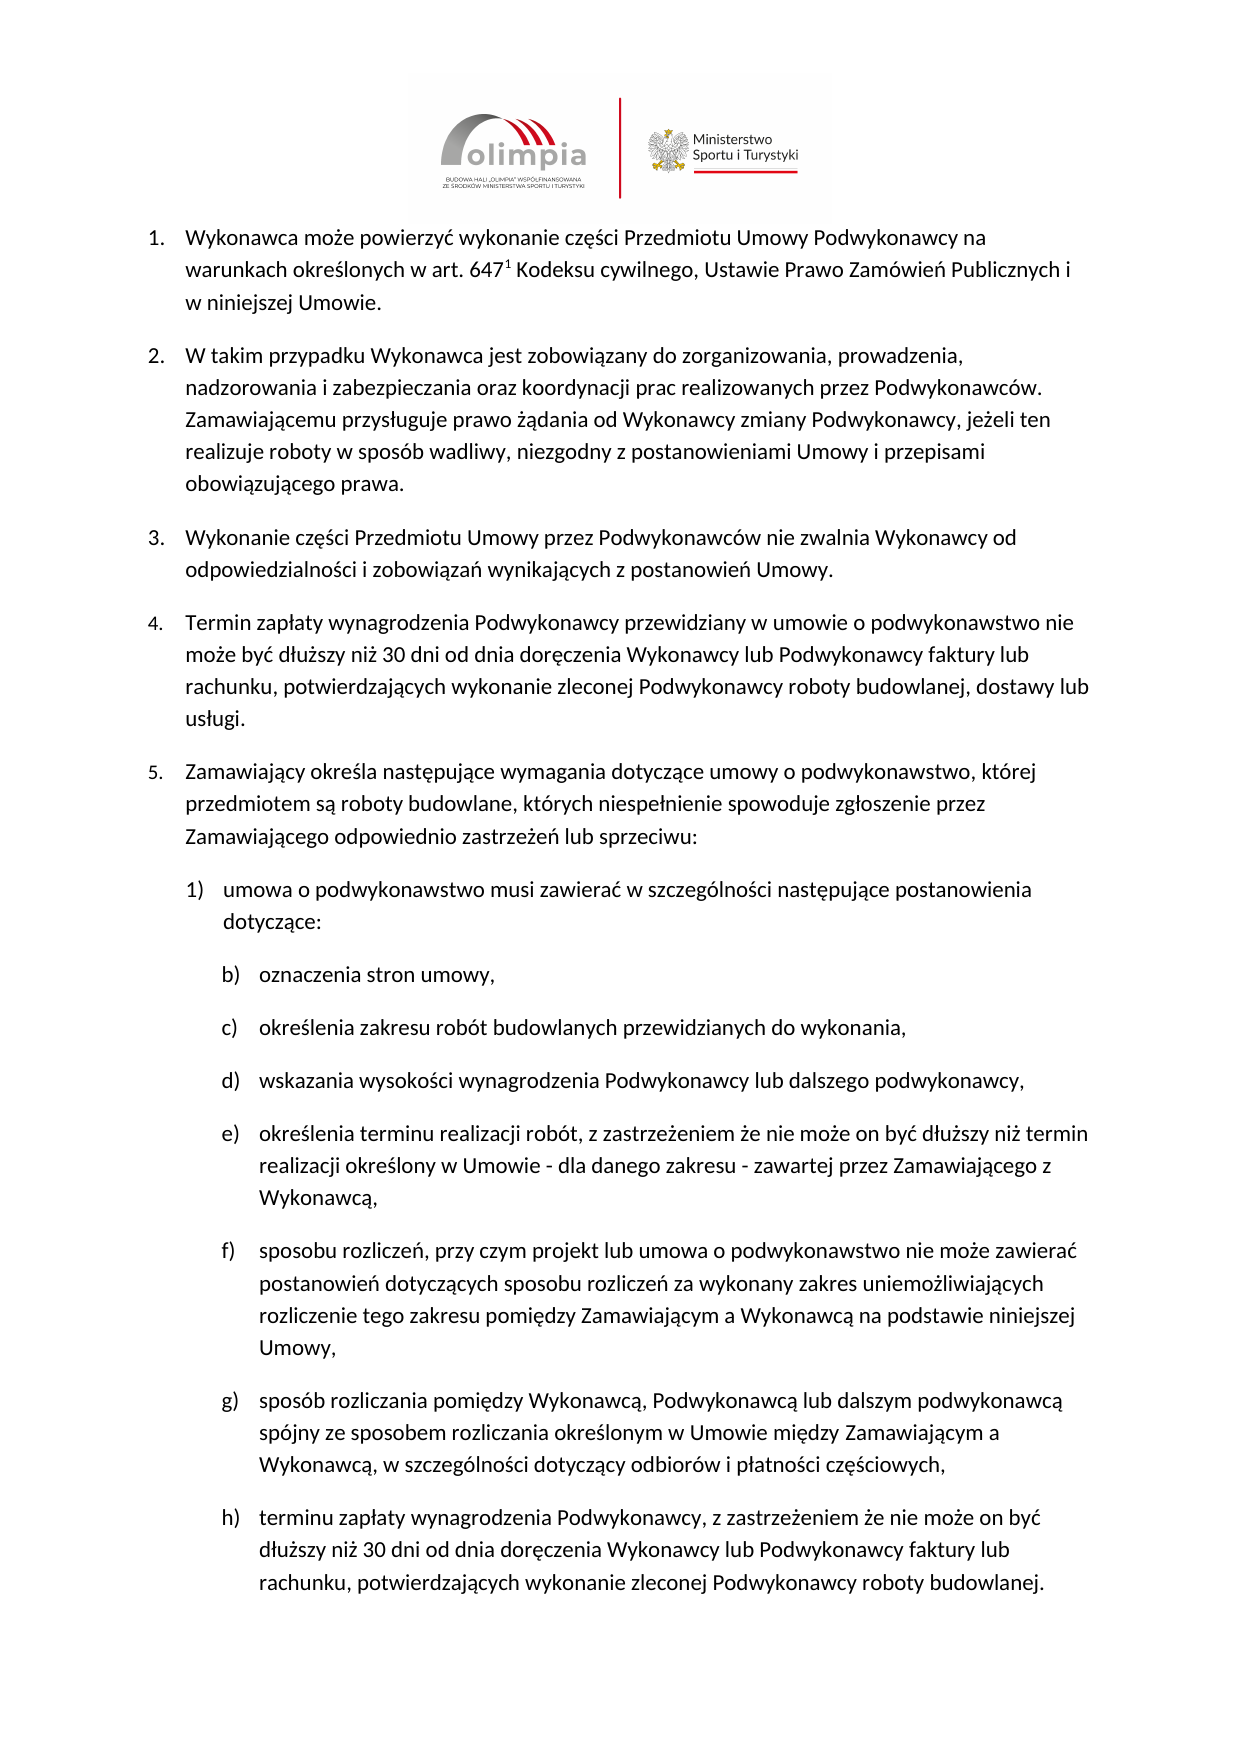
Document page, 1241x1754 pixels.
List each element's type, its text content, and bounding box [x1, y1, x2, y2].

list określenia terminu realizacji robót, z zastrzeżeniem że nie może on być dłuższy niż termin realizacji określony w Umowie - dla danego zakresu - zawartej przez Zamawiającego z Wykonawcą, [221, 1119, 1093, 1211]
list określenia zakresu robót budowlanych przewidzianych do wykonania, [221, 1013, 1093, 1041]
list sposób rozliczania pomiędzy Wykonawcą, Podwykonawcą lub dalszym podwykonawcą spójny ze sposobem rozliczania określonym w Umowie między Zamawiającym a Wykonawcą, w szczególności dotyczący odbiorów i płatności częściowych, [221, 1386, 1093, 1478]
list terminu zapłaty wynagrodzenia Podwykonawcy, z zastrzeżeniem że nie może on być dłuższy niż 30 dni od dnia doręczenia Wykonawcy lub Podwykonawcy faktury lub rachunku, potwierdzających wykonanie zleconej Podwykonawcy roboty budowlanej. [221, 1503, 1093, 1596]
list Wykonanie części Przedmiotu Umowy przez Podwykonawców nie zwalnia Wykonawcy od odpowiedzialności i zobowiązań wynikających z postanowień Umowy. [148, 523, 1093, 583]
list Wykonawca może powierzyć wykonanie części Przedmiotu Umowy Podwykonawcy na warunkach określonych w art. 6471 Kodeksu cywilnego, Ustawie Prawo Zamówień Publicznych i w niniejszej Umowie. [148, 223, 1093, 316]
list umowa o podwykonawstwo musi zawierać w szczególności następujące postanowienia dotyczące: [185, 875, 1093, 935]
picture [408, 73, 832, 224]
list sposobu rozliczeń, przy czym projekt lub umowa o podwykonawstwo nie może zawierać postanowień dotyczących sposobu rozliczeń za wykonany zakres uniemożliwiających rozliczenie tego zakresu pomiędzy Zamawiającym a Wykonawcą na podstawie niniejszej Umowy, [221, 1236, 1093, 1361]
list W takim przypadku Wykonawca jest zobowiązany do zorganizowania, prowadzenia, nadzorowania i zabezpieczania oraz koordynacji prac realizowanych przez Podwykonawców. Zamawiającemu przysługuje prawo żądania od Wykonawcy zmiany Podwykonawcy, jeżeli ten realizuje roboty w sposób wadliwy, niezgodny z postanowieniami Umowy i przepisami obowiązującego prawa. [148, 341, 1093, 498]
list wskazania wysokości wynagrodzenia Podwykonawcy lub dalszego podwykonawcy, [221, 1066, 1093, 1094]
list oznaczenia stron umowy, [221, 960, 1093, 988]
list Termin zapłaty wynagrodzenia Podwykonawcy przewidziany w umowie o podwykonawstwo nie może być dłuższy niż 30 dni od dnia doręczenia Wykonawcy lub Podwykonawcy faktury lub rachunku, potwierdzających wykonanie zleconej Podwykonawcy roboty budowlanej, dostawy lub usługi. [148, 608, 1093, 732]
list Zamawiający określa następujące wymagania dotyczące umowy o podwykonawstwo, której przedmiotem są roboty budowlane, których niespełnienie spowoduje zgłoszenie przez Zamawiającego odpowiednio zastrzeżeń lub sprzeciwu: [148, 757, 1093, 850]
